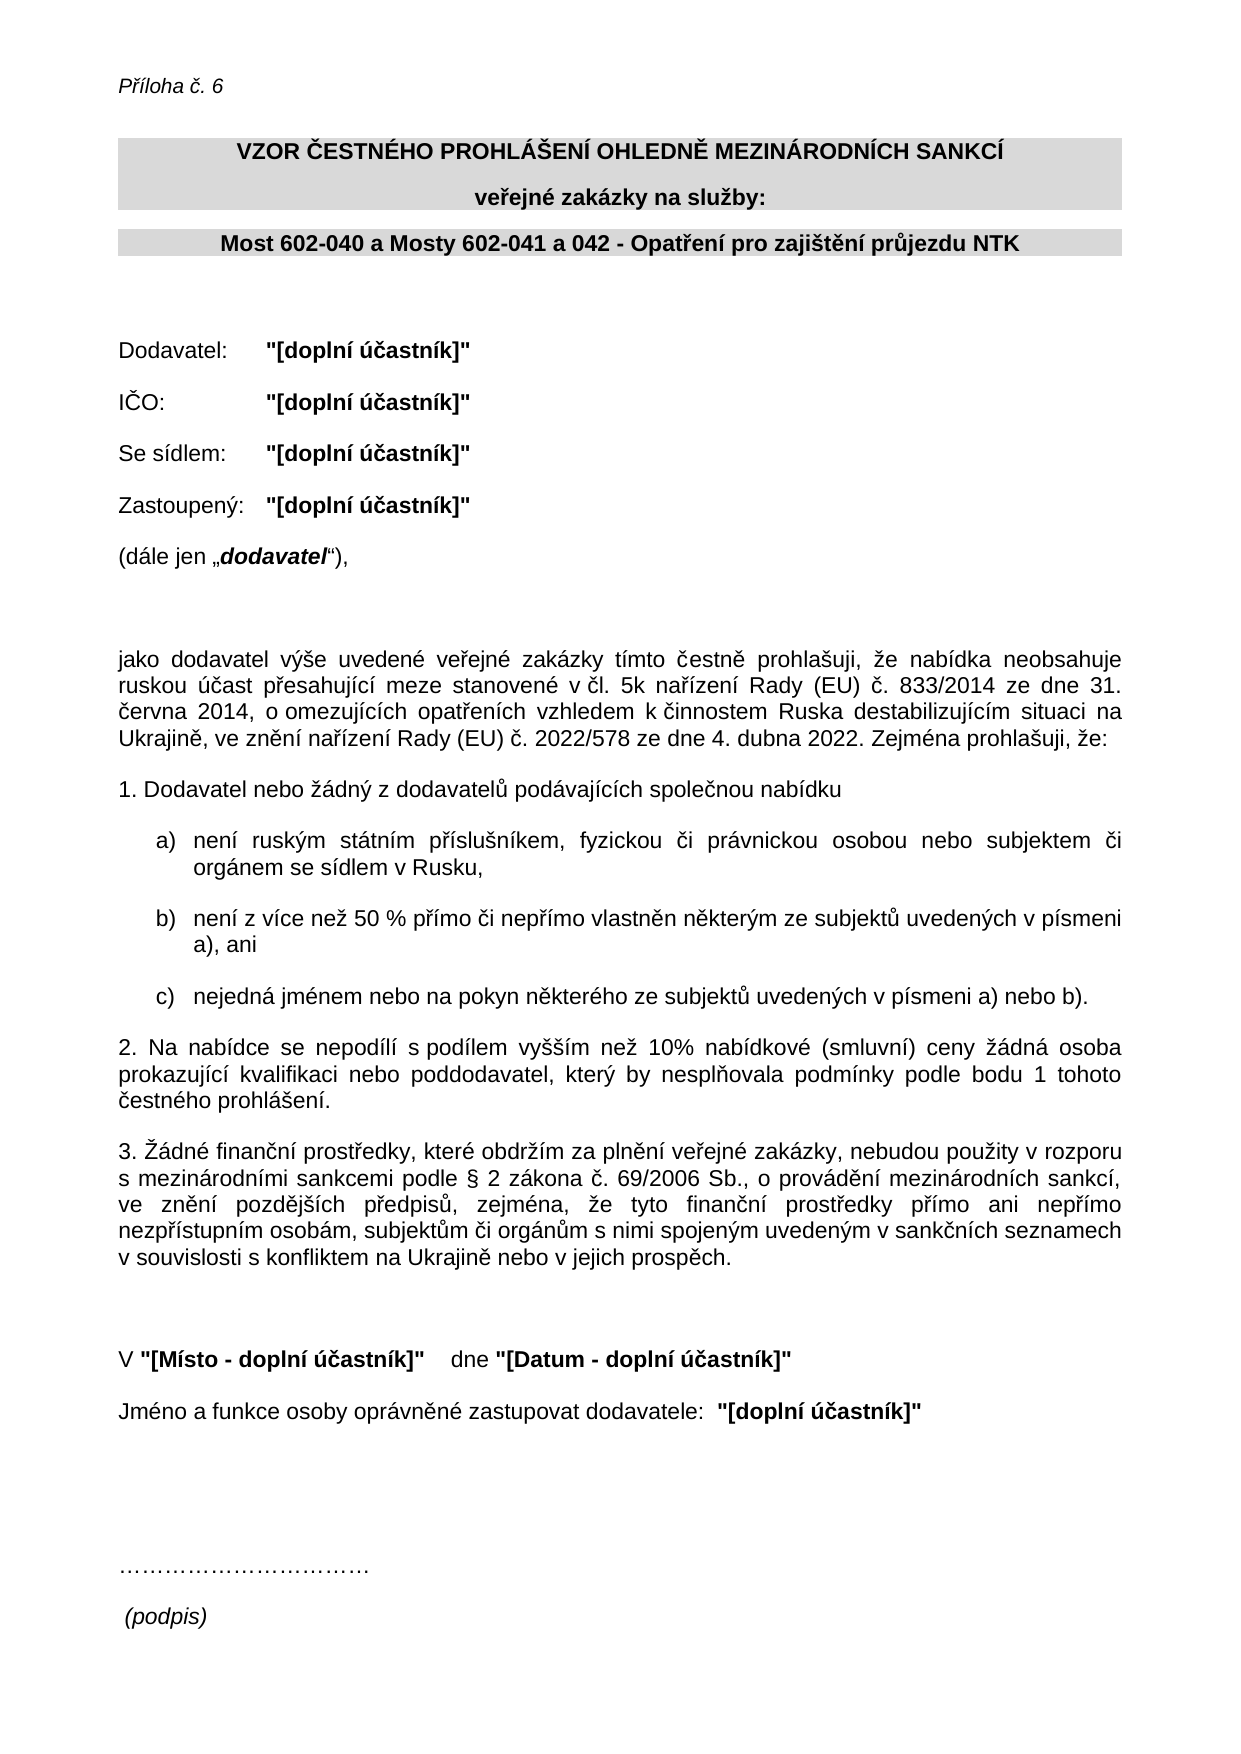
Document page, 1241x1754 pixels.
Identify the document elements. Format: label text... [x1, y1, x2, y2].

text IČO: [118, 389, 1122, 415]
text V dne [118, 1346, 1122, 1373]
title Most 602-040 a Mosty 602-041 a 042 - Opatření pro zajištění průjezdu NTK [118, 229, 1122, 256]
text VZOR ČESTNÉHO PROHLÁŠENÍ OHLEDNĚ MEZINÁRODNÍCH SANKCÍ [118, 138, 1122, 165]
list není ruským státním příslušníkem, fyzickou či právnickou osobou nebo subjektem či orgánem se sídlem v Rusku, [156, 827, 1122, 880]
text jako dodavatel výše uvedené veřejné zakázky tímto čestně prohlašuji, že nabídka neobsahuje ruskou účast přesahující meze stanovené v čl. 5k nařízení Rady (EU) č. 833/2014 ze dne 31. června 2014, o omezujících opatřeních vzhledem k činnostem Ruska destabilizujícím situaci na Ukrajině, ve znění nařízení Rady (EU) č. 2022/578 ze dne 4. dubna 2022. Zejména prohlašuji, že: [118, 646, 1122, 751]
text Zastoupený: [118, 492, 1122, 518]
text …………………………… [118, 1552, 1122, 1578]
text (podpis) [118, 1603, 1122, 1629]
text veřejné zakázky na služby: [118, 184, 1122, 210]
text Dodavatel: [118, 337, 1122, 364]
text 2. Na nabídce se nepodílí s podílem vyšším než 10% nabídkové (smluvní) ceny žádná osoba prokazující kvalifikaci nebo poddodavatel, který by nesplňovala podmínky podle bodu 1 tohoto čestného prohlášení. [118, 1034, 1122, 1113]
list nejedná jménem nebo na pokyn některého ze subjektů uvedených v písmeni a) nebo b). [156, 983, 1122, 1009]
text (dále jen „dodavatel“), [118, 543, 1122, 569]
text 1. Dodavatel nebo žádný z dodavatelů podávajících společnou nabídku [118, 776, 1122, 802]
text Se sídlem: [118, 440, 1122, 467]
list není z více než 50 % přímo či nepřímo vlastněn některým ze subjektů uvedených v písmeni a), ani [156, 905, 1122, 958]
text 3. Žádné finanční prostředky, které obdržím za plnění veřejné zakázky, nebudou použity v rozporu s mezinárodními sankcemi podle § 2 zákona č. 69/2006 Sb., o provádění mezinárodních sankcí, ve znění pozdějších předpisů, zejména, že tyto finanční prostředky přímo ani nepřímo nezpřístupním osobám, subjektům či orgánům s nimi spojeným uvedeným v sankčních seznamech v souvislosti s konfliktem na Ukrajině nebo v jejich prospěch. [118, 1138, 1122, 1270]
text Jméno a funkce osoby oprávněné zastupovat dodavatele: [118, 1398, 1122, 1424]
